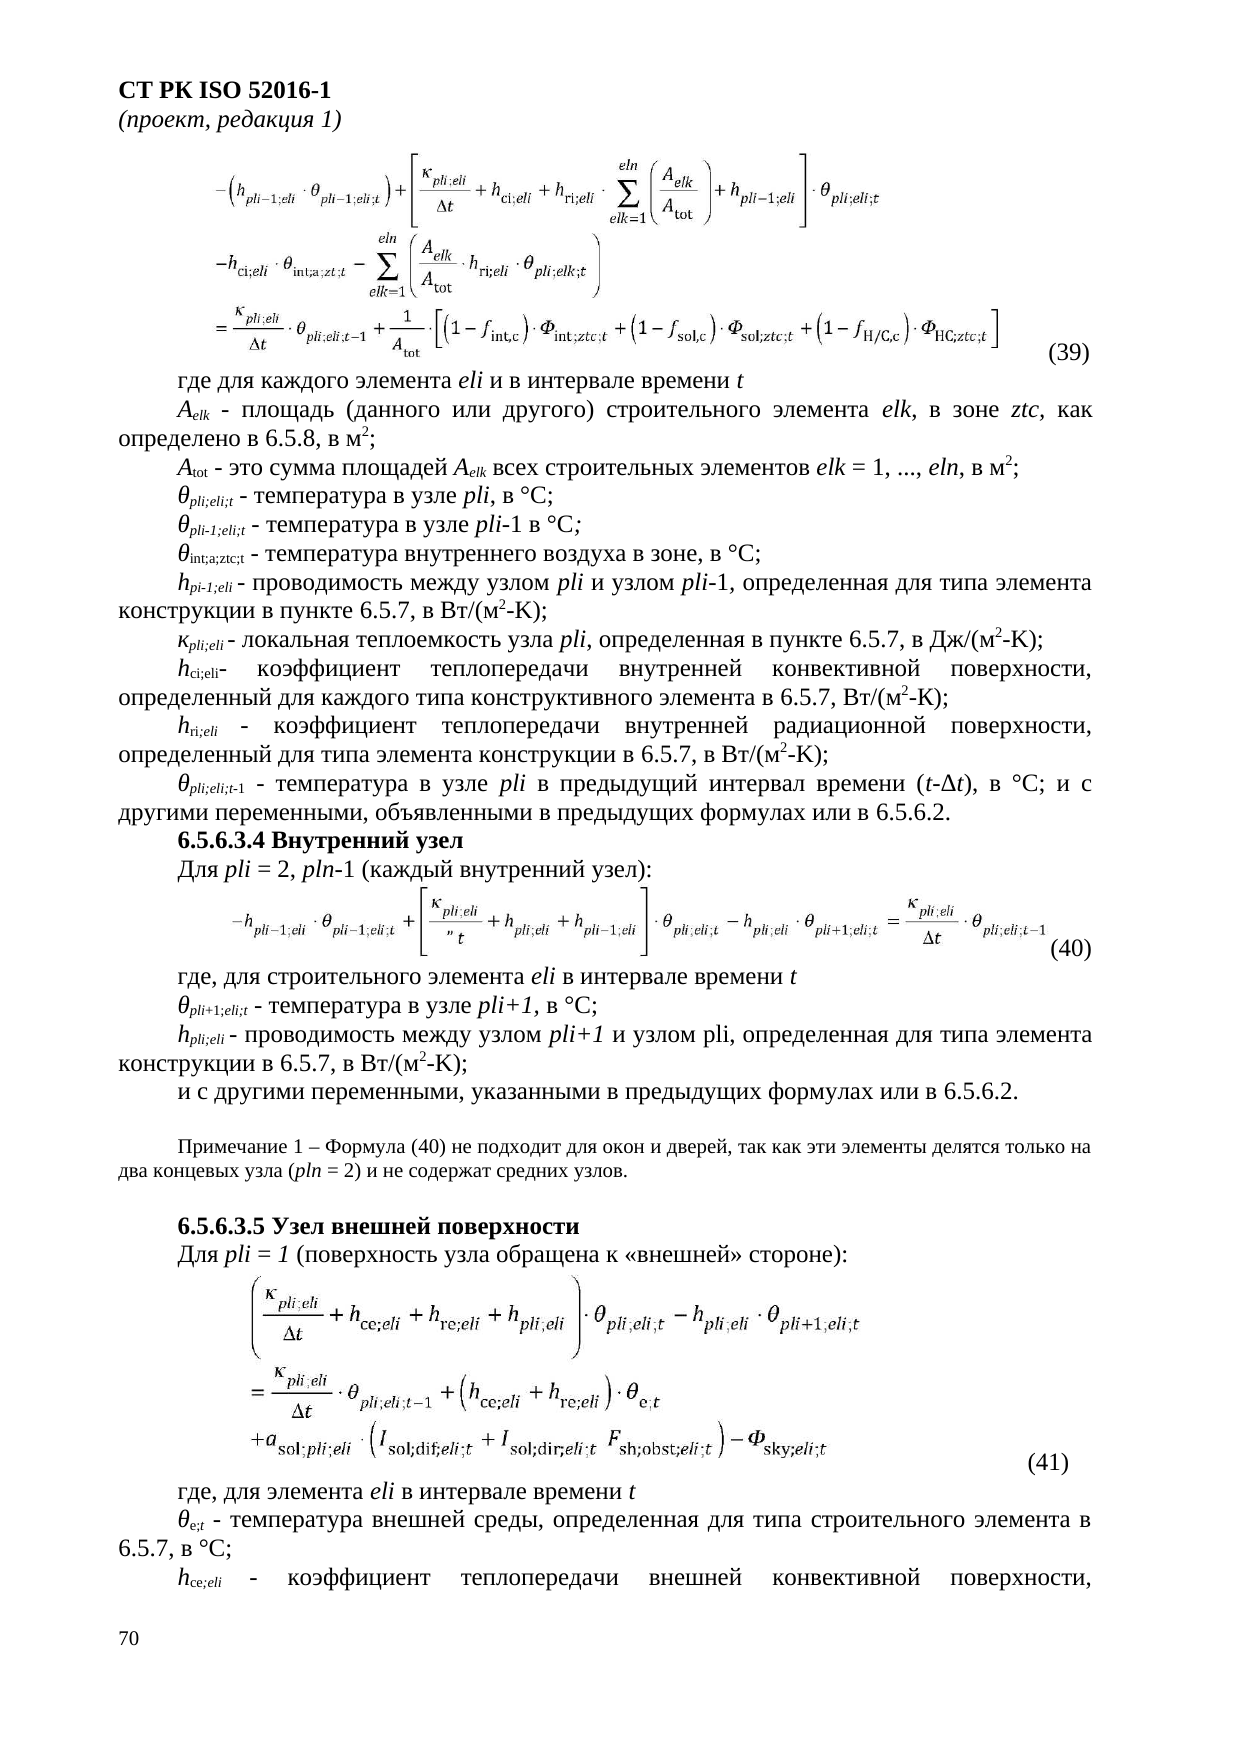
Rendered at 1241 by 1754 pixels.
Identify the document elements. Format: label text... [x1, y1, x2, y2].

text Примечание 1 – Формула (40) не подходит для окон и дверей, так как эти элементы делятся только на два концевых узла (pln = 2) и не содержат средних узлов. [118, 1134, 1092, 1182]
text где, для строительного элемента eli в интервале времени t [118, 961, 1092, 990]
text θpli;eli;t-1 - температура в узле pli в предыдущий интервал времени (t-Δt), в °C; и с другими переменными, объявленными в предыдущих формулах или в 6.5.6.2. [118, 768, 1092, 826]
text hpli;eli - проводимость между узлом pli+1 и узлом pli, определенная для типа элемента конструкции в 6.5.7, в Вт/(м2-K); [118, 1019, 1092, 1076]
text hce;eli - коэффициент теплопередачи внешней конвективной поверхности, определенный для типа строительного элемента в 6.5.7, в Вт/(м2-K); [118, 1562, 1092, 1591]
text Для pli = 2, pln-1 (каждый внутренний узел): [118, 854, 1092, 883]
text Aelk - площадь (данного или другого) строительного элемента elk, в зоне ztc, как определено в 6.5.8, в м2; [118, 394, 1092, 452]
text θint;a;ztc;t - температура внутреннего воздуха в зоне, в °C; [118, 538, 1092, 567]
text где, для элемента eli в интервале времени t [118, 1476, 1092, 1504]
text кpli;eli - локальная теплоемкость узла pli, определенная в пункте 6.5.7, в Дж/(м2-K); [118, 624, 1092, 653]
text hpi-1;eli - проводимость между узлом pli и узлом pli-1, определенная для типа элемента конструкции в пункте 6.5.7, в Вт/(м2-K); [118, 567, 1092, 624]
text θpli-1;eli;t - температура в узле pli-1 в °C; [118, 509, 1092, 538]
text hci;eli- коэффициент теплопередачи внутренней конвективной поверхности, определенный для каждого типа конструктивного элемента в 6.5.7, Вт/(м2-К); [118, 653, 1092, 711]
picture [177, 147, 998, 361]
picture [177, 883, 1050, 957]
text 6.5.6.3.5 Узел внешней поверхности [118, 1211, 1092, 1239]
text 6.5.6.3.4 Внутренний узел [118, 826, 1092, 854]
text hri;eli - коэффициент теплопередачи внутренней радиационной поверхности, определенный для типа элемента конструкции в 6.5.7, в Вт/(м2-K); [118, 711, 1092, 768]
text и с другими переменными, указанными в предыдущих формулах или в 6.5.6.2. [118, 1076, 1092, 1105]
text θpli;eli;t - температура в узле pli, в °C; [118, 481, 1092, 509]
text где для каждого элемента eli и в интервале времени t [118, 366, 1092, 394]
picture [177, 1268, 871, 1458]
text θpli+1;eli;t - температура в узле pli+1, в °C; [118, 990, 1092, 1019]
text θe;t - температура внешней среды, определенная для типа строительного элемента в 6.5.7, в °C; [118, 1504, 1092, 1562]
text Для pli = 1 (поверхность узла обращена к «внешней» стороне): [118, 1239, 1092, 1268]
text Atot - это сумма площадей Aelk всех строительных элементов elk = 1, ..., eln, в м2; [118, 452, 1092, 481]
